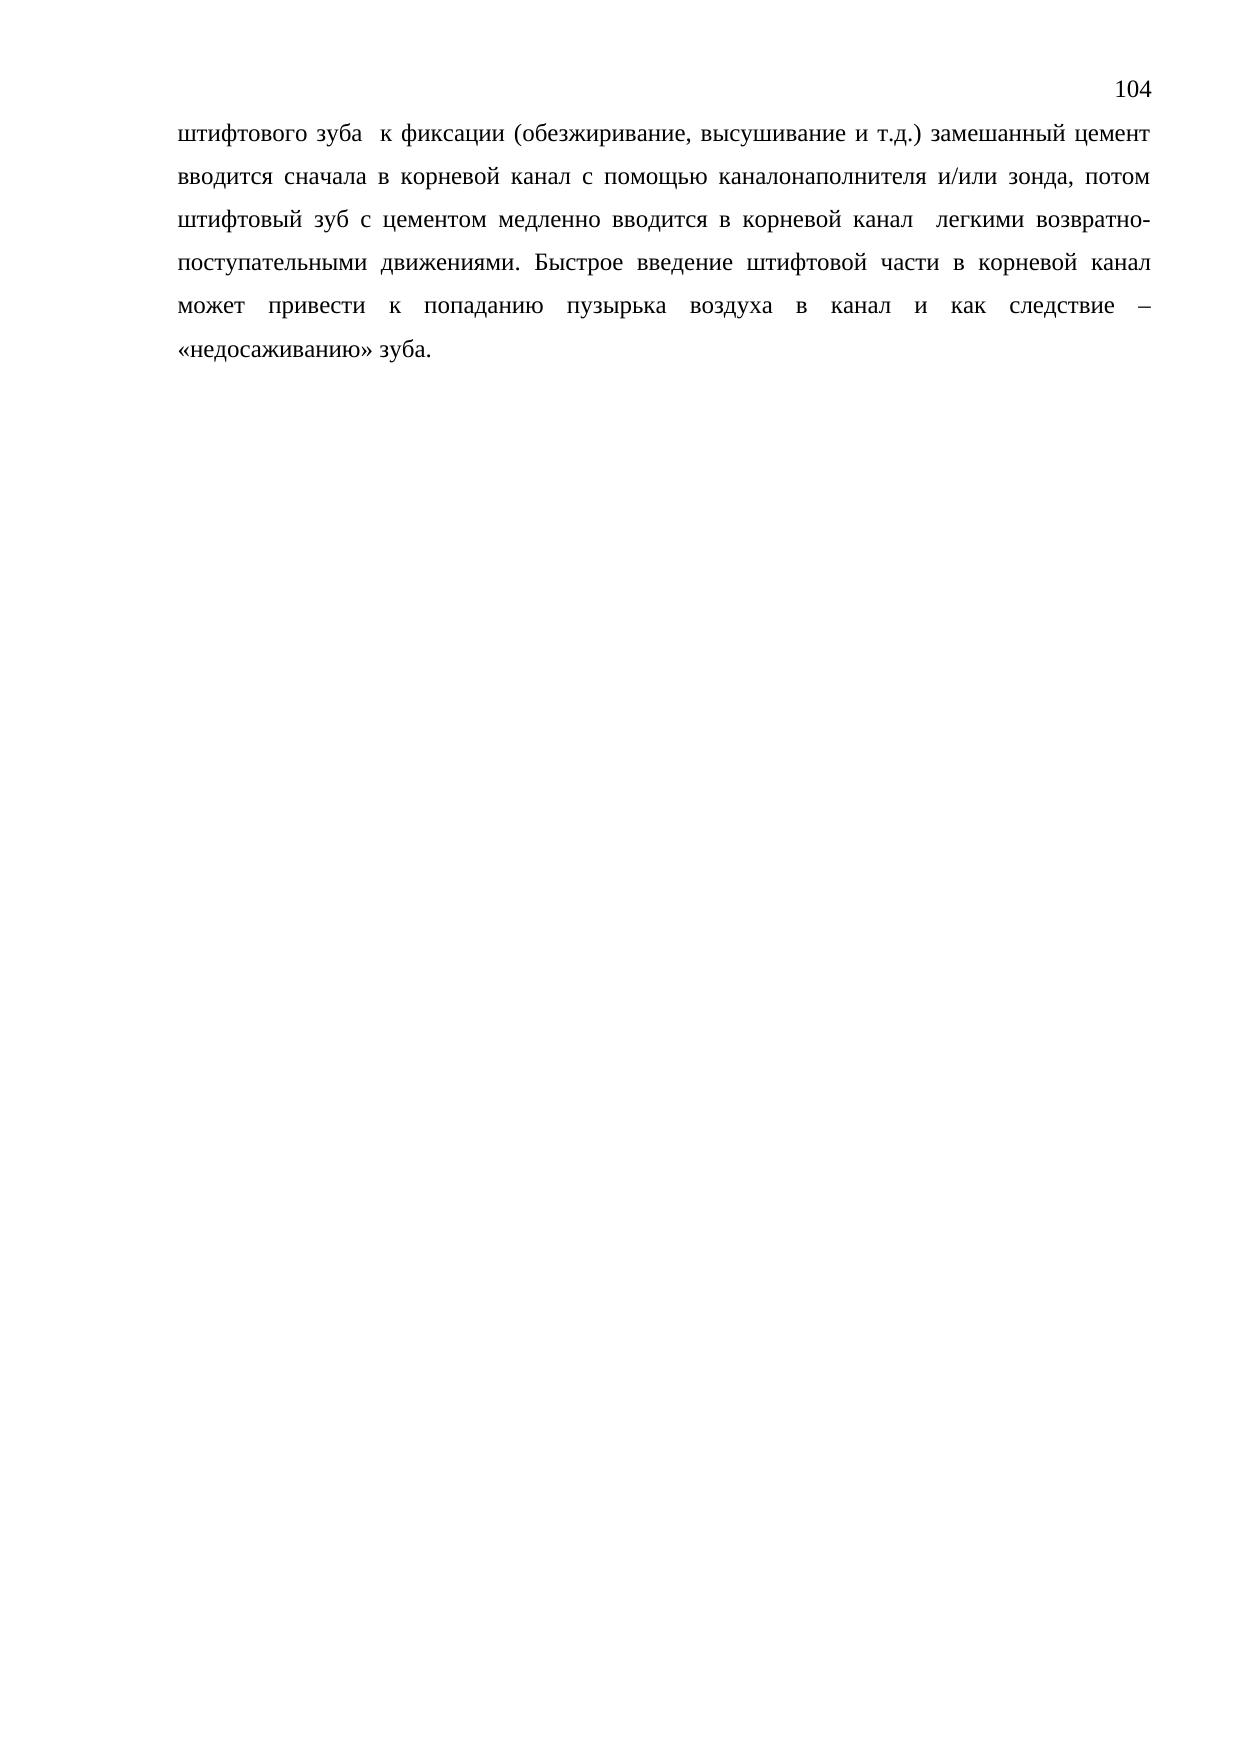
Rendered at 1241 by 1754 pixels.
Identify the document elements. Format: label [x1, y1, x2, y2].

text [177, 118, 1152, 362]
